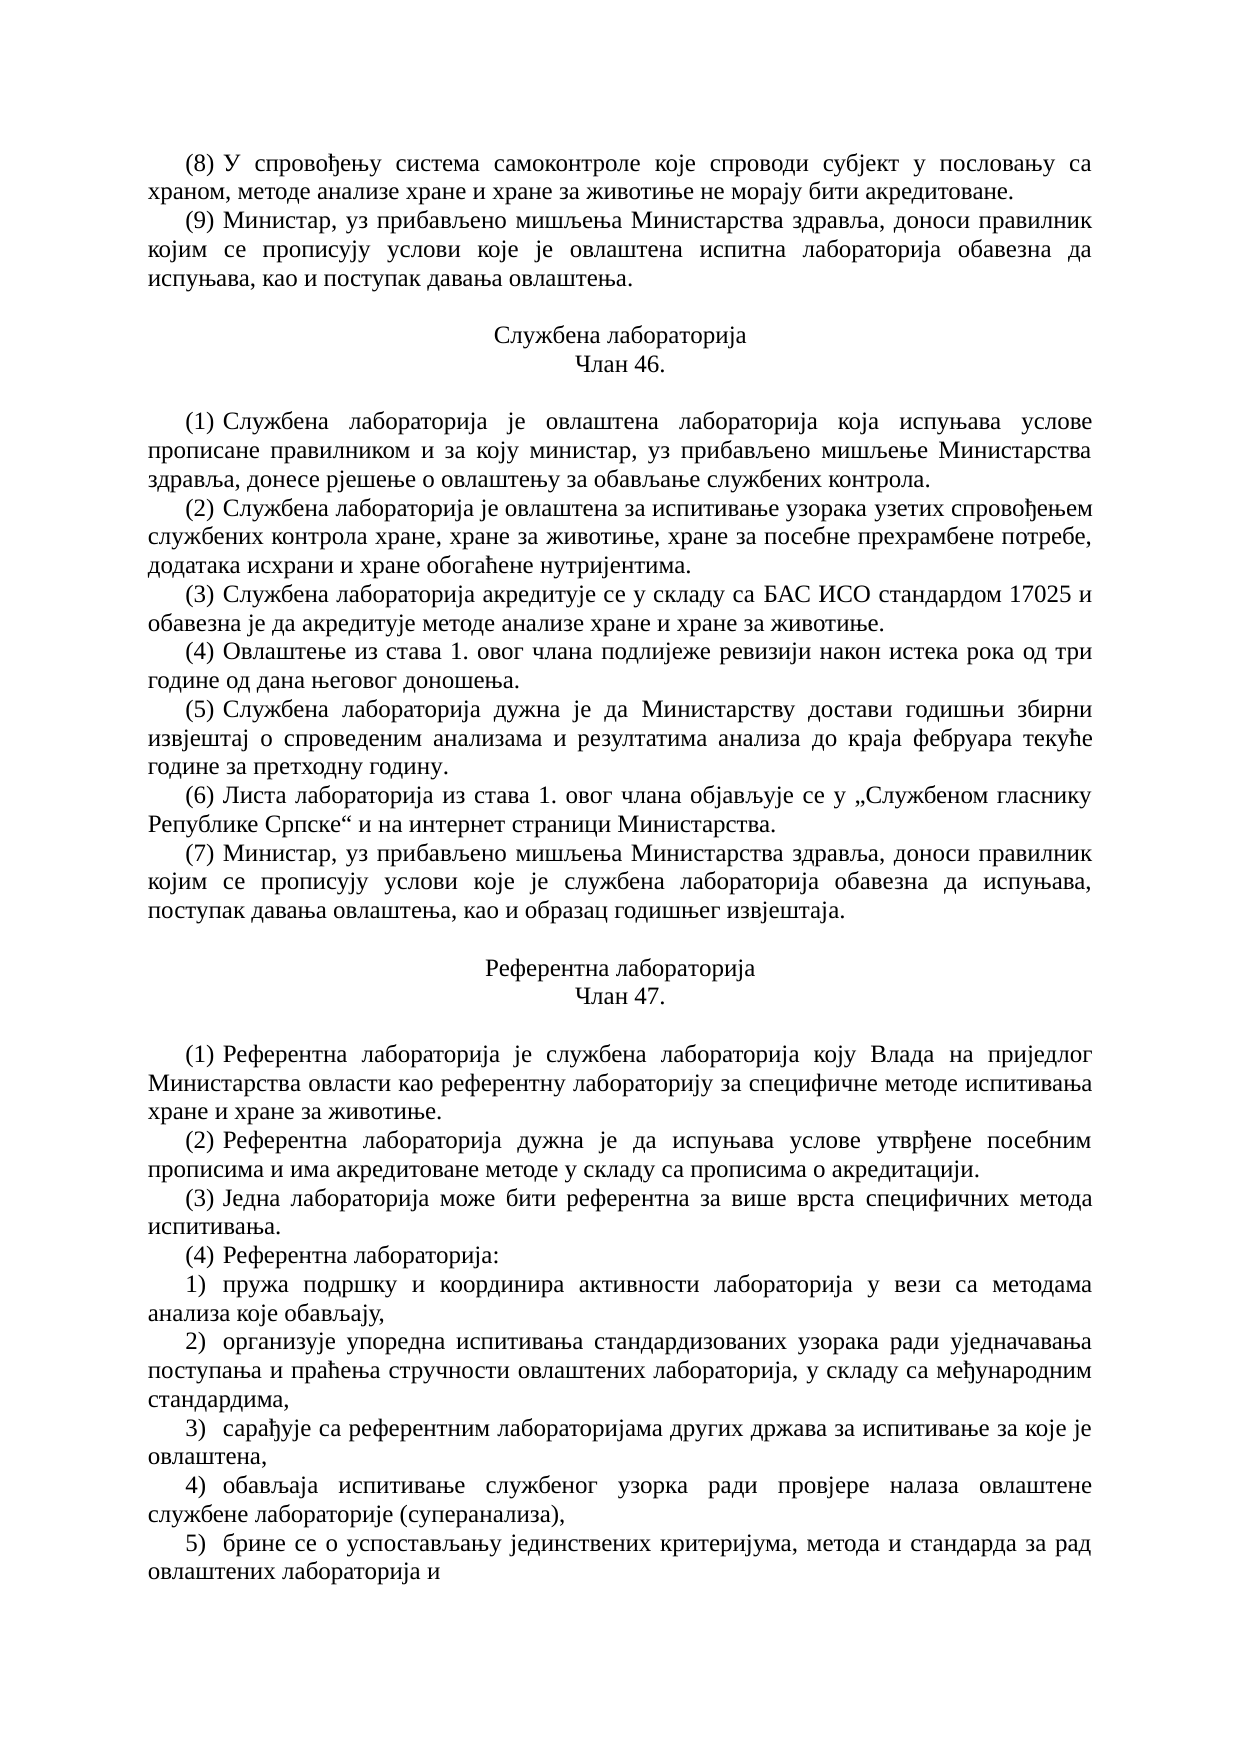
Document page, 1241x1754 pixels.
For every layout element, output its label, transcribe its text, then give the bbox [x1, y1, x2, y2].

list организује упоредна испитивања стандардизованих узорака ради уједначавања поступања и праћења стручности овлаштених лабораторија, у складу са међународним стандардима, [148, 1326, 1093, 1413]
list сарађује са референтним лабораторијама других држава за испитивање за које је овлаштена, [148, 1413, 1093, 1470]
list Службена лабораторија дужна је да Министарству достави годишњи збирни извјештај о спроведеним анализама и резултатима анализа до краја фебруара текуће године за претходну годину. [148, 694, 1093, 780]
list брине се о успостављању јединствених критеријума, метода и стандарда за рад овлаштених лабораторија и [148, 1528, 1093, 1585]
list У спровођењу система самоконтроле које спроводи субјект у пословању са храном, методе анализе хране и хране за животиње не морају бити акредитоване. [148, 148, 1093, 205]
list Службена лабораторија је овлаштена лабораторија која испуњава услове прописане правилником и за коју министар, уз прибављено мишљење Министарства здравља, донесе рјешење о овлаштењу за обављање службених контрола. [148, 406, 1093, 493]
list Листа лабораторија из става 1. овог члана објављује се у „Службеном гласнику Републике Српске“ и на интернет страници Министарства. [148, 780, 1093, 838]
list пружа подршку и координира активности лабораторија у вези са методама анализа које обављају, [148, 1269, 1093, 1326]
list Службена лабораторија је овлаштена за испитивање узорака узетих спровођењем службених контрола хране, хране за животиње, хране за посебне прехрамбене потребе, додатака исхрани и хране обогаћене нутријентима. [148, 493, 1093, 579]
list Службена лабораторија акредитује се у складу са БАС ИСО стандардом 17025 и обавезна је да акредитује методе анализе хране и хране за животиње. [148, 579, 1093, 636]
text Члан 46. [148, 349, 1093, 378]
list Овлаштење из става 1. овог члана подлијеже ревизији након истека рока од три године од дана његовог доношења. [148, 636, 1093, 694]
list Једна лабораторија може бити референтна за више врста специфичних метода испитивања. [148, 1183, 1093, 1240]
list Министар, уз прибављено мишљења Министарства здравља, доноси правилник којим се прописују услови које је службена лабораторија обавезна да испуњава, поступак давања овлаштења, као и образац годишњег извјештаја. [148, 838, 1093, 924]
list Министар, уз прибављено мишљења Министарства здравља, доноси правилник којим се прописују услови које је овлаштена испитна лабораторија обавезна да испуњава, као и поступак давања овлаштења. [148, 205, 1093, 291]
text Члан 47. [148, 981, 1093, 1010]
text Референтна лабораторија [148, 953, 1093, 981]
list обављаја испитивање службеног узорка ради провјере налаза овлаштене службене лабораторије (суперанализа), [148, 1470, 1093, 1528]
list Референтна лабораторија: [148, 1240, 1093, 1269]
text Службена лабораторија [148, 320, 1093, 349]
list Референтна лабораторија је службена лабораторија коју Влада на приједлог Министарства овласти као референтну лабораторију за специфичне методе испитивања хране и хране за животиње. [148, 1039, 1093, 1125]
list Референтна лабораторија дужна је да испуњава услове утврђене посебним прописима и има акредитоване методе у складу са прописима о акредитацији. [148, 1125, 1093, 1183]
